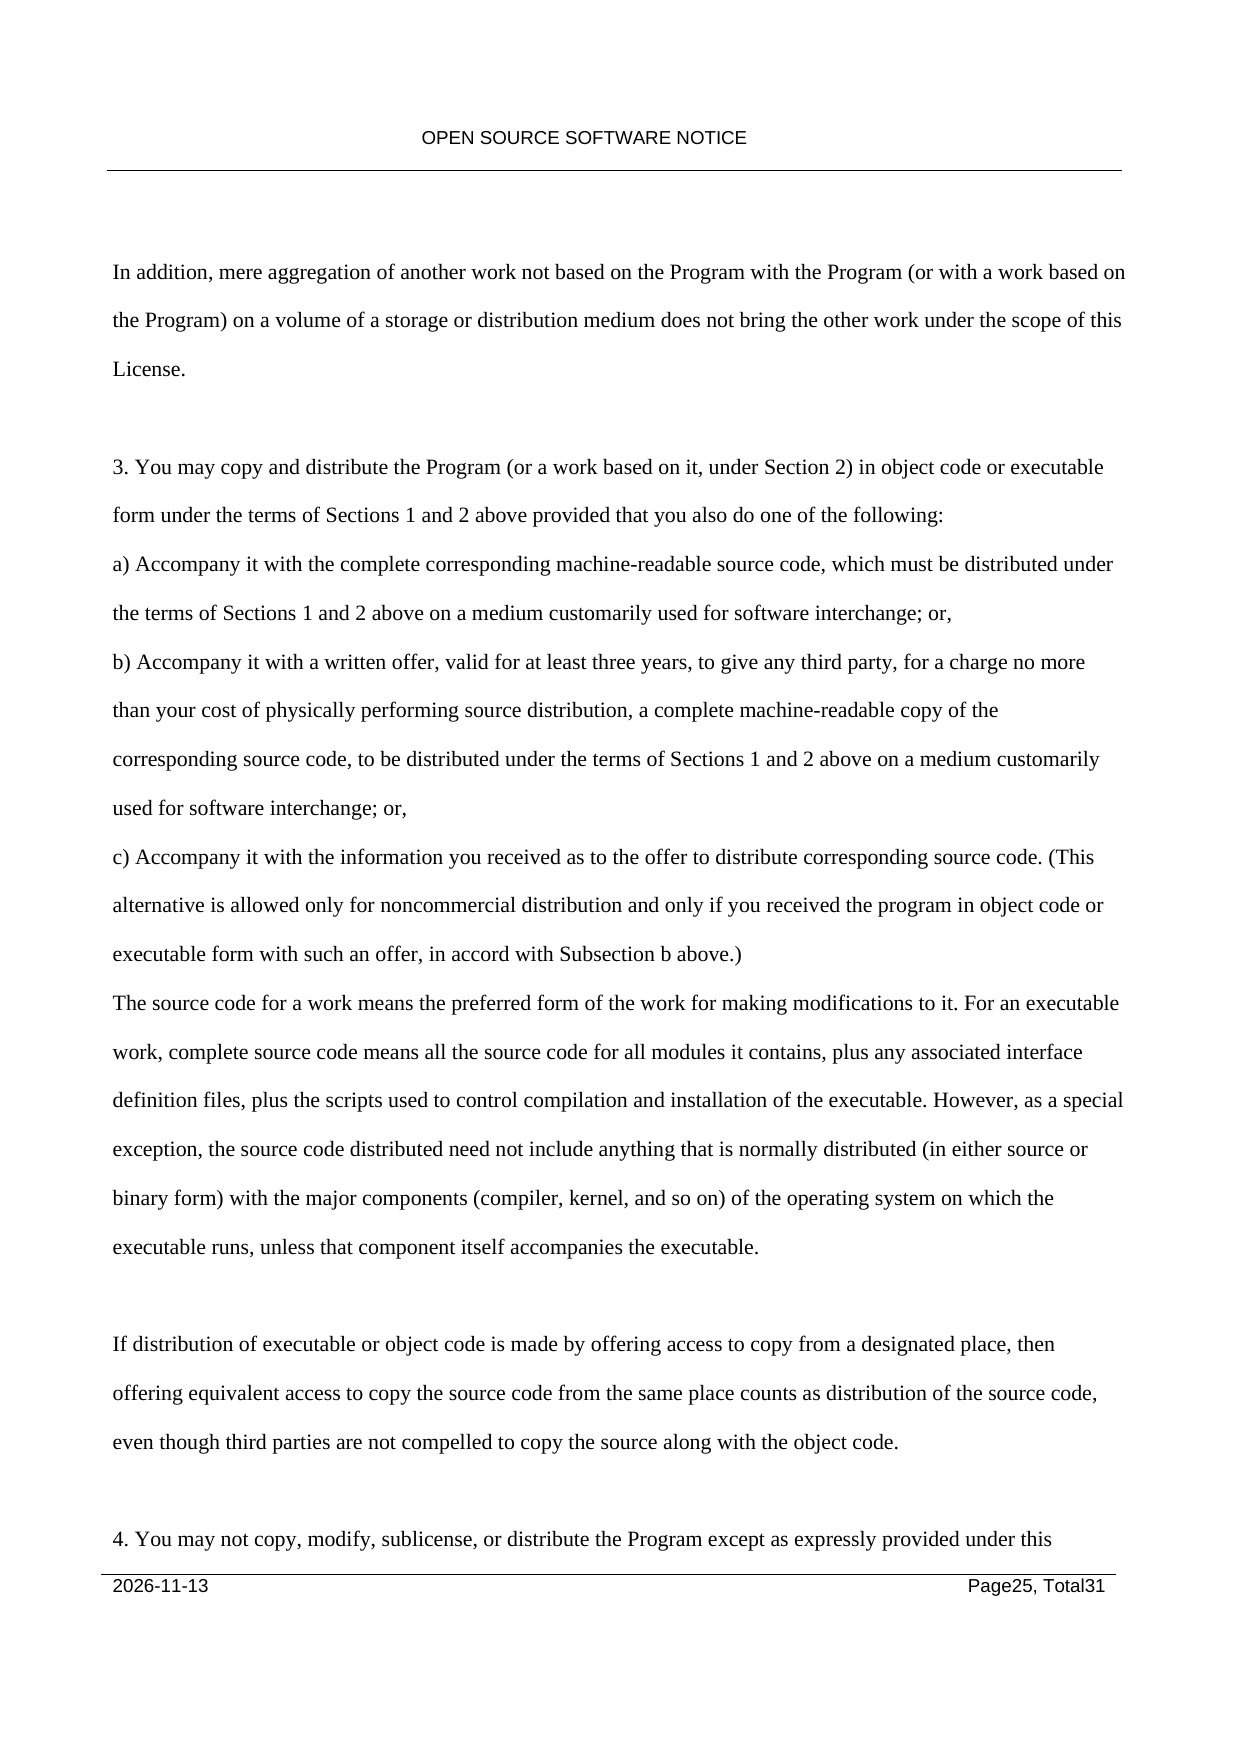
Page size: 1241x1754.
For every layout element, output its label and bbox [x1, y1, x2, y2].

text [112, 206, 1128, 1555]
